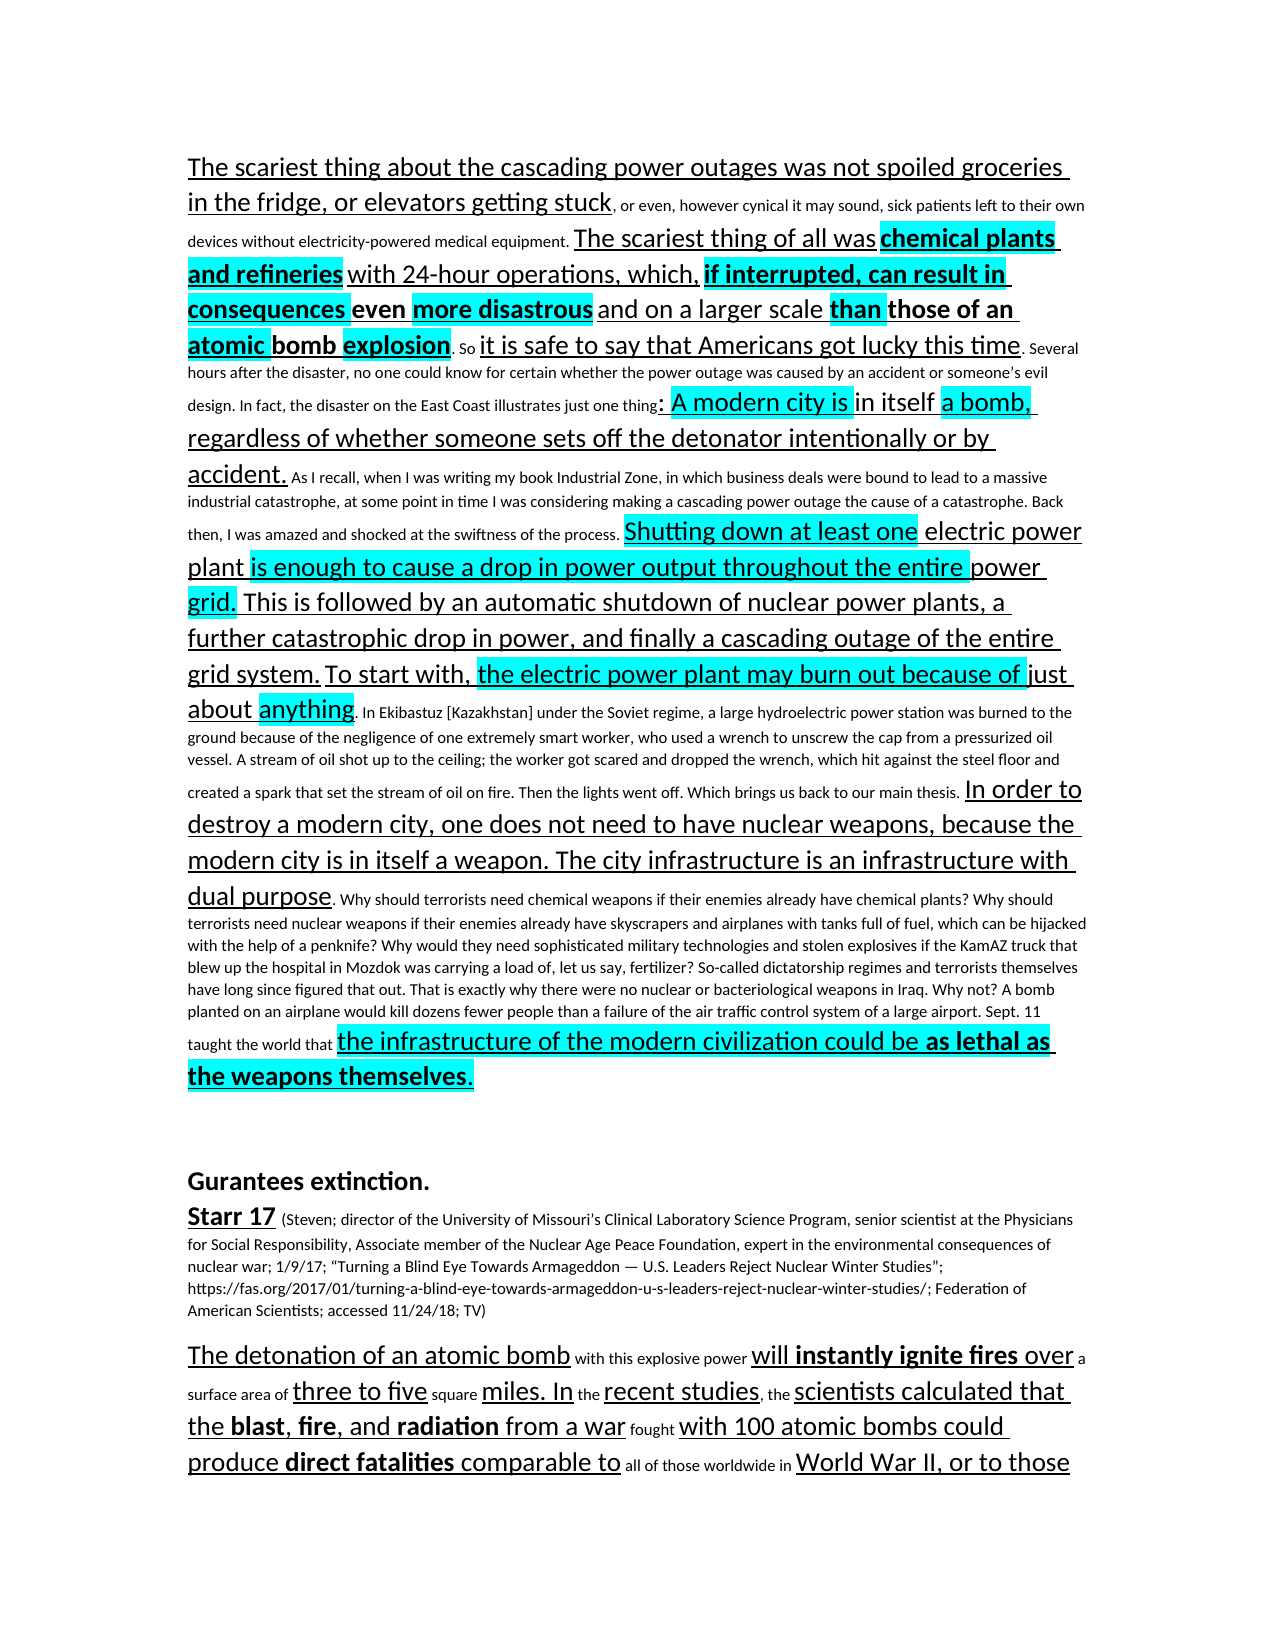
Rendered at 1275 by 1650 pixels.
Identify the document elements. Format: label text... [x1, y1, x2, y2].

text The scariest thing about the cascading power outages was not spoiled groceries in the fridge, or elevators getting stuck, or even, however cynical it may sound, sick patients left to their own devices without electricity-powered medical equipment. The scariest thing of all was chemical plants and refineries with 24-hour operations, which, if interrupted, can result in consequences even more disastrous and on a larger scale than those of an atomic bomb explosion. So it is safe to say that Americans got lucky this time. Several hours after the disaster, no one could know for certain whether the power outage was caused by an accident or someone’s evil design. In fact, the disaster on the East Coast illustrates just one thing: A modern city is in itself a bomb, regardless of whether someone sets off the detonator intentionally or by accident. As I recall, when I was writing my book Industrial Zone, in which business deals were bound to lead to a massive industrial catastrophe, at some point in time I was considering making a cascading power outage the cause of a catastrophe. Back then, I was amazed and shocked at the swiftness of the process. Shutting down at least one electric power plant is enough to cause a drop in power output throughout the entire power grid. This is followed by an automatic shutdown of nuclear power plants, a further catastrophic drop in power, and finally a cascading outage of the entire grid system. To start with, the electric power plant may burn out because of just about anything. In Ekibastuz [Kazakhstan] under the Soviet regime, a large hydroelectric power station was burned to the ground because of the negligence of one extremely smart worker, who used a wrench to unscrew the cap from a pressurized oil vessel. A stream of oil shot up to the ceiling; the worker got scared and dropped the wrench, which hit against the steel floor and created a spark that set the stream of oil on fire. Then the lights went off. Which brings us back to our main thesis. In order to destroy a modern city, one does not need to have nuclear weapons, because the modern city is in itself a weapon. The city infrastructure is an infrastructure with dual purpose. Why should terrorists need chemical weapons if their enemies already have chemical plants? Why should terrorists need nuclear weapons if their enemies already have skyscrapers and airplanes with tanks full of fuel, which can be hijacked with the help of a penknife? Why would they need sophisticated military technologies and stolen explosives if the KamAZ truck that blew up the hospital in Mozdok was carrying a load of, let us say, fertilizer? So-called dictatorship regimes and terrorists themselves have long since figured that out. That is exactly why there were no nuclear or bacteriological weapons in Iraq. Why not? A bomb planted on an airplane would kill dozens fewer people than a failure of the air traffic control system of a large airport. Sept. 11 taught the world that the infrastructure of the modern civilization could be as lethal as the weapons themselves. [187, 150, 1087, 1092]
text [187, 1338, 1087, 1478]
text Starr 17 (Steven; director of the University of Missouri’s Clinical Laboratory Science Program, senior scientist at the Physicians for Social Responsibility, Associate member of the Nuclear Age Peace Foundation, expert in the environmental consequences of nuclear war; 1/9/17; “Turning a Blind Eye Towards Armageddon — U.S. Leaders Reject Nuclear Winter Studies”; https://fas.org/2017/01/turning-a-blind-eye-towards-armageddon-u-s-leaders-reject-nuclear-winter-studies/; Federation of American Scientists; accessed 11/24/18; TV) [187, 1199, 1087, 1320]
subtitle Gurantees extinction. [187, 1164, 1087, 1197]
